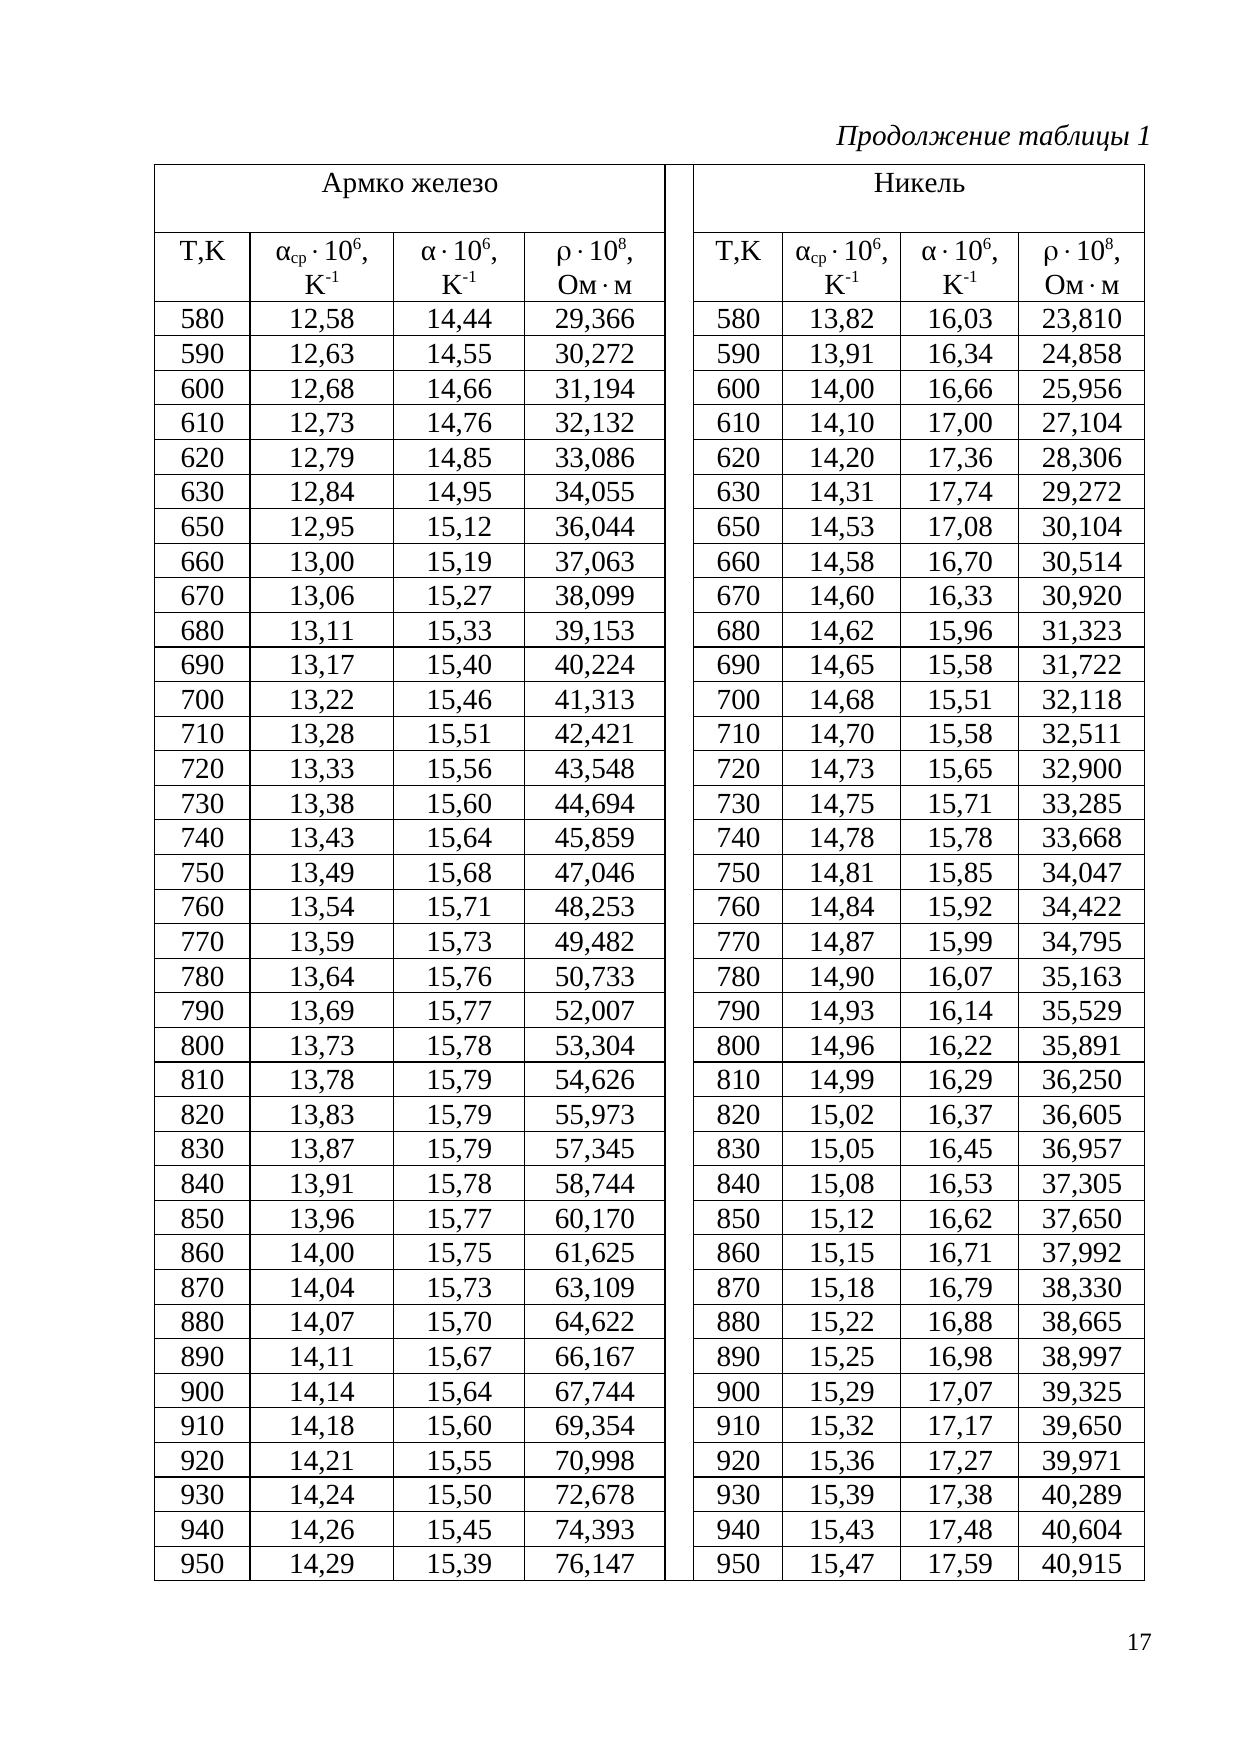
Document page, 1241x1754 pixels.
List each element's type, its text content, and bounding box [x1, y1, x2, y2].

table_cell 15,27 [394, 578, 524, 612]
table_cell 15,71 [901, 786, 1018, 819]
table_cell 15,71 [394, 890, 524, 923]
table_cell 48,253 [525, 890, 664, 923]
table_cell 36,605 [1019, 1097, 1144, 1131]
table_cell 14,18 [251, 1408, 393, 1442]
table_cell 17,59 [901, 1547, 1018, 1580]
table_cell 15,73 [394, 924, 524, 958]
table_cell 650 [694, 509, 782, 543]
table_cell 760 [155, 890, 249, 923]
table_cell 13,43 [251, 820, 393, 854]
table_cell 13,69 [251, 993, 393, 1027]
table_cell 590 [155, 336, 249, 370]
table_cell 15,78 [394, 1166, 524, 1200]
table_cell 14,53 [783, 509, 900, 543]
table_cell 15,67 [394, 1339, 524, 1373]
table_cell 12,68 [251, 371, 393, 404]
table_cell 47,046 [525, 855, 664, 888]
table_cell 910 [694, 1408, 782, 1442]
table_cell 720 [155, 751, 249, 785]
table_cell 610 [155, 405, 249, 439]
table_cell 17,17 [901, 1408, 1018, 1442]
table_cell 16,98 [901, 1339, 1018, 1373]
table_cell 740 [155, 820, 249, 854]
table_cell 16,14 [901, 993, 1018, 1027]
table_cell 17,38 [901, 1478, 1018, 1511]
table_cell 40,289 [1019, 1478, 1144, 1511]
table_cell 690 [694, 648, 782, 681]
table_cell 108, Омм [525, 233, 664, 301]
table_cell 590 [694, 336, 782, 370]
table_cell 15,18 [783, 1270, 900, 1303]
table_cell 40,915 [1019, 1547, 1144, 1580]
table_cell 17,74 [901, 475, 1018, 508]
table_cell 13,54 [251, 890, 393, 923]
table_cell 14,78 [783, 820, 900, 854]
table_cell 13,87 [251, 1132, 393, 1165]
table_cell 790 [694, 993, 782, 1027]
table_cell 38,099 [525, 578, 664, 612]
table_cell 15,08 [783, 1166, 900, 1200]
table_cell 43,548 [525, 751, 664, 785]
table_cell 830 [694, 1132, 782, 1165]
table_cell 15,15 [783, 1235, 900, 1269]
table_cell 850 [694, 1201, 782, 1234]
table_cell 13,59 [251, 924, 393, 958]
table_cell 690 [155, 648, 249, 681]
table_cell 24,858 [1019, 336, 1144, 370]
table_cell 30,920 [1019, 578, 1144, 612]
table_cell 39,325 [1019, 1374, 1144, 1407]
table_cell 740 [694, 820, 782, 854]
table_cell 620 [155, 440, 249, 473]
table_cell 15,78 [901, 820, 1018, 854]
table_cell 15,79 [394, 1132, 524, 1165]
table_cell 15,65 [901, 751, 1018, 785]
table_cell 57,345 [525, 1132, 664, 1165]
table_cell 710 [155, 717, 249, 750]
table_cell 660 [155, 544, 249, 577]
table_cell 14,66 [394, 371, 524, 404]
table_cell 17,27 [901, 1443, 1018, 1476]
table_cell 14,99 [783, 1063, 900, 1096]
table_cell 810 [694, 1063, 782, 1096]
table_cell 30,514 [1019, 544, 1144, 577]
table_cell 15,60 [394, 1408, 524, 1442]
table_cell 14,65 [783, 648, 900, 681]
table_cell 40,224 [525, 648, 664, 681]
table_cell 860 [155, 1235, 249, 1269]
table_cell 67,744 [525, 1374, 664, 1407]
table_cell 16,88 [901, 1305, 1018, 1338]
table_cell 910 [155, 1408, 249, 1442]
table_cell 14,07 [251, 1305, 393, 1338]
table_cell 720 [694, 751, 782, 785]
table_cell 35,163 [1019, 959, 1144, 992]
table_cell 34,055 [525, 475, 664, 508]
table_cell 15,75 [394, 1235, 524, 1269]
table_cell 31,722 [1019, 648, 1144, 681]
table_cell 800 [694, 1028, 782, 1061]
table_cell 13,91 [783, 336, 900, 370]
table_cell 15,68 [394, 855, 524, 888]
table_cell 55,973 [525, 1097, 664, 1131]
table_cell 15,47 [783, 1547, 900, 1580]
table_cell 750 [694, 855, 782, 888]
table_cell 39,971 [1019, 1443, 1144, 1476]
table_cell 50,733 [525, 959, 664, 992]
table_cell 16,45 [901, 1132, 1018, 1165]
table_cell 74,393 [525, 1512, 664, 1546]
table_cell 710 [694, 717, 782, 750]
table_cell T,K [155, 233, 249, 301]
table_cell 69,354 [525, 1408, 664, 1442]
table_cell 12,84 [251, 475, 393, 508]
table_cell 14,84 [783, 890, 900, 923]
table_cell 14,60 [783, 578, 900, 612]
table_cell 32,118 [1019, 682, 1144, 716]
table_cell 14,95 [394, 475, 524, 508]
table_cell 16,62 [901, 1201, 1018, 1234]
table_cell 940 [694, 1512, 782, 1546]
table_cell 14,73 [783, 751, 900, 785]
table_cell 14,87 [783, 924, 900, 958]
table_cell 15,22 [783, 1305, 900, 1338]
table_cell 790 [155, 993, 249, 1027]
table_cell 14,00 [783, 371, 900, 404]
table_cell 950 [155, 1547, 249, 1580]
table_cell 13,28 [251, 717, 393, 750]
table_cell 680 [694, 613, 782, 646]
table_cell 34,047 [1019, 855, 1144, 888]
table_cell 900 [155, 1374, 249, 1407]
table_cell 14,20 [783, 440, 900, 473]
table_cell 14,11 [251, 1339, 393, 1373]
table_cell 25,956 [1019, 371, 1144, 404]
table_cell 16,53 [901, 1166, 1018, 1200]
table_cell 15,77 [394, 993, 524, 1027]
table_cell 15,70 [394, 1305, 524, 1338]
table_cell 14,62 [783, 613, 900, 646]
table_cell 900 [694, 1374, 782, 1407]
table_cell 14,24 [251, 1478, 393, 1511]
table_cell 37,063 [525, 544, 664, 577]
table_cell 38,997 [1019, 1339, 1144, 1373]
table_cell 15,02 [783, 1097, 900, 1131]
table_cell 770 [694, 924, 782, 958]
table_cell 14,90 [783, 959, 900, 992]
table_cell 30,104 [1019, 509, 1144, 543]
table_cell 15,32 [783, 1408, 900, 1442]
table_cell 13,73 [251, 1028, 393, 1061]
table_cell 600 [694, 371, 782, 404]
table_cell 820 [694, 1097, 782, 1131]
table_cell 770 [155, 924, 249, 958]
table_cell 840 [155, 1166, 249, 1200]
table_cell 15,99 [901, 924, 1018, 958]
table_cell 63,109 [525, 1270, 664, 1303]
table_cell 14,76 [394, 405, 524, 439]
table_cell 17,08 [901, 509, 1018, 543]
table_cell 15,55 [394, 1443, 524, 1476]
table_cell 72,678 [525, 1478, 664, 1511]
table_cell 620 [694, 440, 782, 473]
table_cell 32,132 [525, 405, 664, 439]
table_cell 14,70 [783, 717, 900, 750]
table_cell 42,421 [525, 717, 664, 750]
table_cell 23,810 [1019, 302, 1144, 335]
table_cell 17,00 [901, 405, 1018, 439]
table_cell 15,96 [901, 613, 1018, 646]
table_cell 53,304 [525, 1028, 664, 1061]
table_cell 730 [694, 786, 782, 819]
table_cell 41,313 [525, 682, 664, 716]
table_cell 13,78 [251, 1063, 393, 1096]
table_cell 16,70 [901, 544, 1018, 577]
table_cell 890 [155, 1339, 249, 1373]
table_cell 15,29 [783, 1374, 900, 1407]
table_cell 14,85 [394, 440, 524, 473]
table_cell 700 [155, 682, 249, 716]
table_cell 61,625 [525, 1235, 664, 1269]
table_cell 27,104 [1019, 405, 1144, 439]
table_cell 13,49 [251, 855, 393, 888]
table_cell 37,305 [1019, 1166, 1144, 1200]
table_cell 16,07 [901, 959, 1018, 992]
table_cell 49,482 [525, 924, 664, 958]
table_cell 920 [155, 1443, 249, 1476]
table_cell 14,93 [783, 993, 900, 1027]
table_cell 14,31 [783, 475, 900, 508]
table_cell 15,92 [901, 890, 1018, 923]
table_cell 950 [694, 1547, 782, 1580]
table_cell 17,36 [901, 440, 1018, 473]
table_cell 70,998 [525, 1443, 664, 1476]
table_cell 39,650 [1019, 1408, 1144, 1442]
table_cell 660 [694, 544, 782, 577]
table_cell 33,285 [1019, 786, 1144, 819]
table_cell 14,55 [394, 336, 524, 370]
table_cell 16,34 [901, 336, 1018, 370]
table_cell 14,21 [251, 1443, 393, 1476]
table_cell 76,147 [525, 1547, 664, 1580]
table_cell 15,36 [783, 1443, 900, 1476]
table_cell 12,79 [251, 440, 393, 473]
table_cell 45,859 [525, 820, 664, 854]
table_cell 13,17 [251, 648, 393, 681]
table_cell 14,00 [251, 1235, 393, 1269]
table_cell 15,46 [394, 682, 524, 716]
table_cell 60,170 [525, 1201, 664, 1234]
table_cell 29,366 [525, 302, 664, 335]
table_cell 15,58 [901, 717, 1018, 750]
table_cell 840 [694, 1166, 782, 1200]
table_cell 760 [694, 890, 782, 923]
table_cell 15,39 [783, 1478, 900, 1511]
table_cell 14,68 [783, 682, 900, 716]
table_cell 15,64 [394, 1374, 524, 1407]
table_cell 31,194 [525, 371, 664, 404]
table_cell 14,26 [251, 1512, 393, 1546]
table_cell 15,19 [394, 544, 524, 577]
table_cell 38,665 [1019, 1305, 1144, 1338]
table_cell 14,58 [783, 544, 900, 577]
table_cell 15,43 [783, 1512, 900, 1546]
table_cell 14,14 [251, 1374, 393, 1407]
table_cell 35,529 [1019, 993, 1144, 1027]
table_cell 17,07 [901, 1374, 1018, 1407]
table_cell 630 [694, 475, 782, 508]
table_cell 15,39 [394, 1547, 524, 1580]
table_cell 16,79 [901, 1270, 1018, 1303]
table_cell 36,044 [525, 509, 664, 543]
table_cell 28,306 [1019, 440, 1144, 473]
table_cell 15,85 [901, 855, 1018, 888]
table_cell 29,272 [1019, 475, 1144, 508]
table_cell 31,323 [1019, 613, 1144, 646]
table_cell 820 [155, 1097, 249, 1131]
table_cell 37,992 [1019, 1235, 1144, 1269]
table_cell 16,33 [901, 578, 1018, 612]
table_cell 870 [694, 1270, 782, 1303]
table_cell 12,95 [251, 509, 393, 543]
table_cell 15,12 [783, 1201, 900, 1234]
table_cell 580 [155, 302, 249, 335]
table_cell 14,29 [251, 1547, 393, 1580]
table_cell 800 [155, 1028, 249, 1061]
table_cell 14,96 [783, 1028, 900, 1061]
table_cell 33,086 [525, 440, 664, 473]
table_cell 880 [694, 1305, 782, 1338]
table_cell 780 [694, 959, 782, 992]
table_cell 108, Омм [1019, 233, 1144, 301]
table_cell 30,272 [525, 336, 664, 370]
table_cell 14,04 [251, 1270, 393, 1303]
table_cell 37,650 [1019, 1201, 1144, 1234]
table_cell 15,56 [394, 751, 524, 785]
table_cell 15,77 [394, 1201, 524, 1234]
table_cell 15,50 [394, 1478, 524, 1511]
table_cell 13,11 [251, 613, 393, 646]
table_cell 780 [155, 959, 249, 992]
table_cell 15,05 [783, 1132, 900, 1165]
table_cell 17,48 [901, 1512, 1018, 1546]
table_cell 670 [694, 578, 782, 612]
table_cell 580 [694, 302, 782, 335]
table_cell 13,64 [251, 959, 393, 992]
table_cell 16,29 [901, 1063, 1018, 1096]
table_cell 920 [694, 1443, 782, 1476]
table_cell 13,83 [251, 1097, 393, 1131]
table_cell 650 [155, 509, 249, 543]
table_cell 16,66 [901, 371, 1018, 404]
table_header Армко железо [155, 165, 664, 232]
table_cell 58,744 [525, 1166, 664, 1200]
table_cell 34,422 [1019, 890, 1144, 923]
table_cell 600 [155, 371, 249, 404]
table_cell 16,22 [901, 1028, 1018, 1061]
table_cell 32,900 [1019, 751, 1144, 785]
table_header Никель [694, 165, 1144, 232]
table_cell 15,73 [394, 1270, 524, 1303]
table_cell 670 [155, 578, 249, 612]
table_cell 13,96 [251, 1201, 393, 1234]
table_cell 64,622 [525, 1305, 664, 1338]
table_cell 850 [155, 1201, 249, 1234]
table_cell 930 [694, 1478, 782, 1511]
table_cell 13,82 [783, 302, 900, 335]
table_cell 15,79 [394, 1063, 524, 1096]
table_cell 15,64 [394, 820, 524, 854]
table_cell α106, K-1 [394, 233, 524, 301]
table_cell 66,167 [525, 1339, 664, 1373]
table_cell 15,76 [394, 959, 524, 992]
table_cell 15,40 [394, 648, 524, 681]
table_cell 14,75 [783, 786, 900, 819]
table_cell 52,007 [525, 993, 664, 1027]
table_cell 33,668 [1019, 820, 1144, 854]
table_cell 15,78 [394, 1028, 524, 1061]
table_cell 890 [694, 1339, 782, 1373]
table_cell 15,33 [394, 613, 524, 646]
table_cell 14,10 [783, 405, 900, 439]
table_cell 930 [155, 1478, 249, 1511]
table_cell 870 [155, 1270, 249, 1303]
table_cell 13,33 [251, 751, 393, 785]
table_cell 15,25 [783, 1339, 900, 1373]
text Продолжение таблицы 1 [148, 118, 1152, 152]
table_cell 16,71 [901, 1235, 1018, 1269]
table_cell 940 [155, 1512, 249, 1546]
table_cell 15,12 [394, 509, 524, 543]
table_cell 730 [155, 786, 249, 819]
table_cell 15,60 [394, 786, 524, 819]
table_cell 14,44 [394, 302, 524, 335]
table_cell T,K [694, 233, 782, 301]
table_cell 16,37 [901, 1097, 1018, 1131]
table_cell 39,153 [525, 613, 664, 646]
table_cell 34,795 [1019, 924, 1144, 958]
table_cell 680 [155, 613, 249, 646]
table_cell 36,957 [1019, 1132, 1144, 1165]
table_cell 860 [694, 1235, 782, 1269]
table_cell 15,58 [901, 648, 1018, 681]
table_cell 15,51 [394, 717, 524, 750]
table_cell 36,250 [1019, 1063, 1144, 1096]
table_cell 15,45 [394, 1512, 524, 1546]
table_cell 810 [155, 1063, 249, 1096]
table_cell 750 [155, 855, 249, 888]
table_cell 16,03 [901, 302, 1018, 335]
table_cell αср106, K-1 [783, 233, 900, 301]
table_cell 15,51 [901, 682, 1018, 716]
table_cell 15,79 [394, 1097, 524, 1131]
table_cell 12,73 [251, 405, 393, 439]
table_cell 700 [694, 682, 782, 716]
table_header [666, 165, 693, 1580]
table_cell 32,511 [1019, 717, 1144, 750]
table_cell 35,891 [1019, 1028, 1144, 1061]
table_cell 14,81 [783, 855, 900, 888]
table_cell 38,330 [1019, 1270, 1144, 1303]
table_cell αср106, K-1 [251, 233, 393, 301]
table_cell 12,58 [251, 302, 393, 335]
table_cell 830 [155, 1132, 249, 1165]
table_cell α106, K-1 [901, 233, 1018, 301]
table_cell 13,00 [251, 544, 393, 577]
table_cell 40,604 [1019, 1512, 1144, 1546]
table_cell 880 [155, 1305, 249, 1338]
table_cell 610 [694, 405, 782, 439]
table_cell 12,63 [251, 336, 393, 370]
table_cell 13,06 [251, 578, 393, 612]
table_cell 13,22 [251, 682, 393, 716]
table_cell 13,91 [251, 1166, 393, 1200]
table_cell 44,694 [525, 786, 664, 819]
table_cell 630 [155, 475, 249, 508]
table_cell 54,626 [525, 1063, 664, 1096]
table_cell 13,38 [251, 786, 393, 819]
